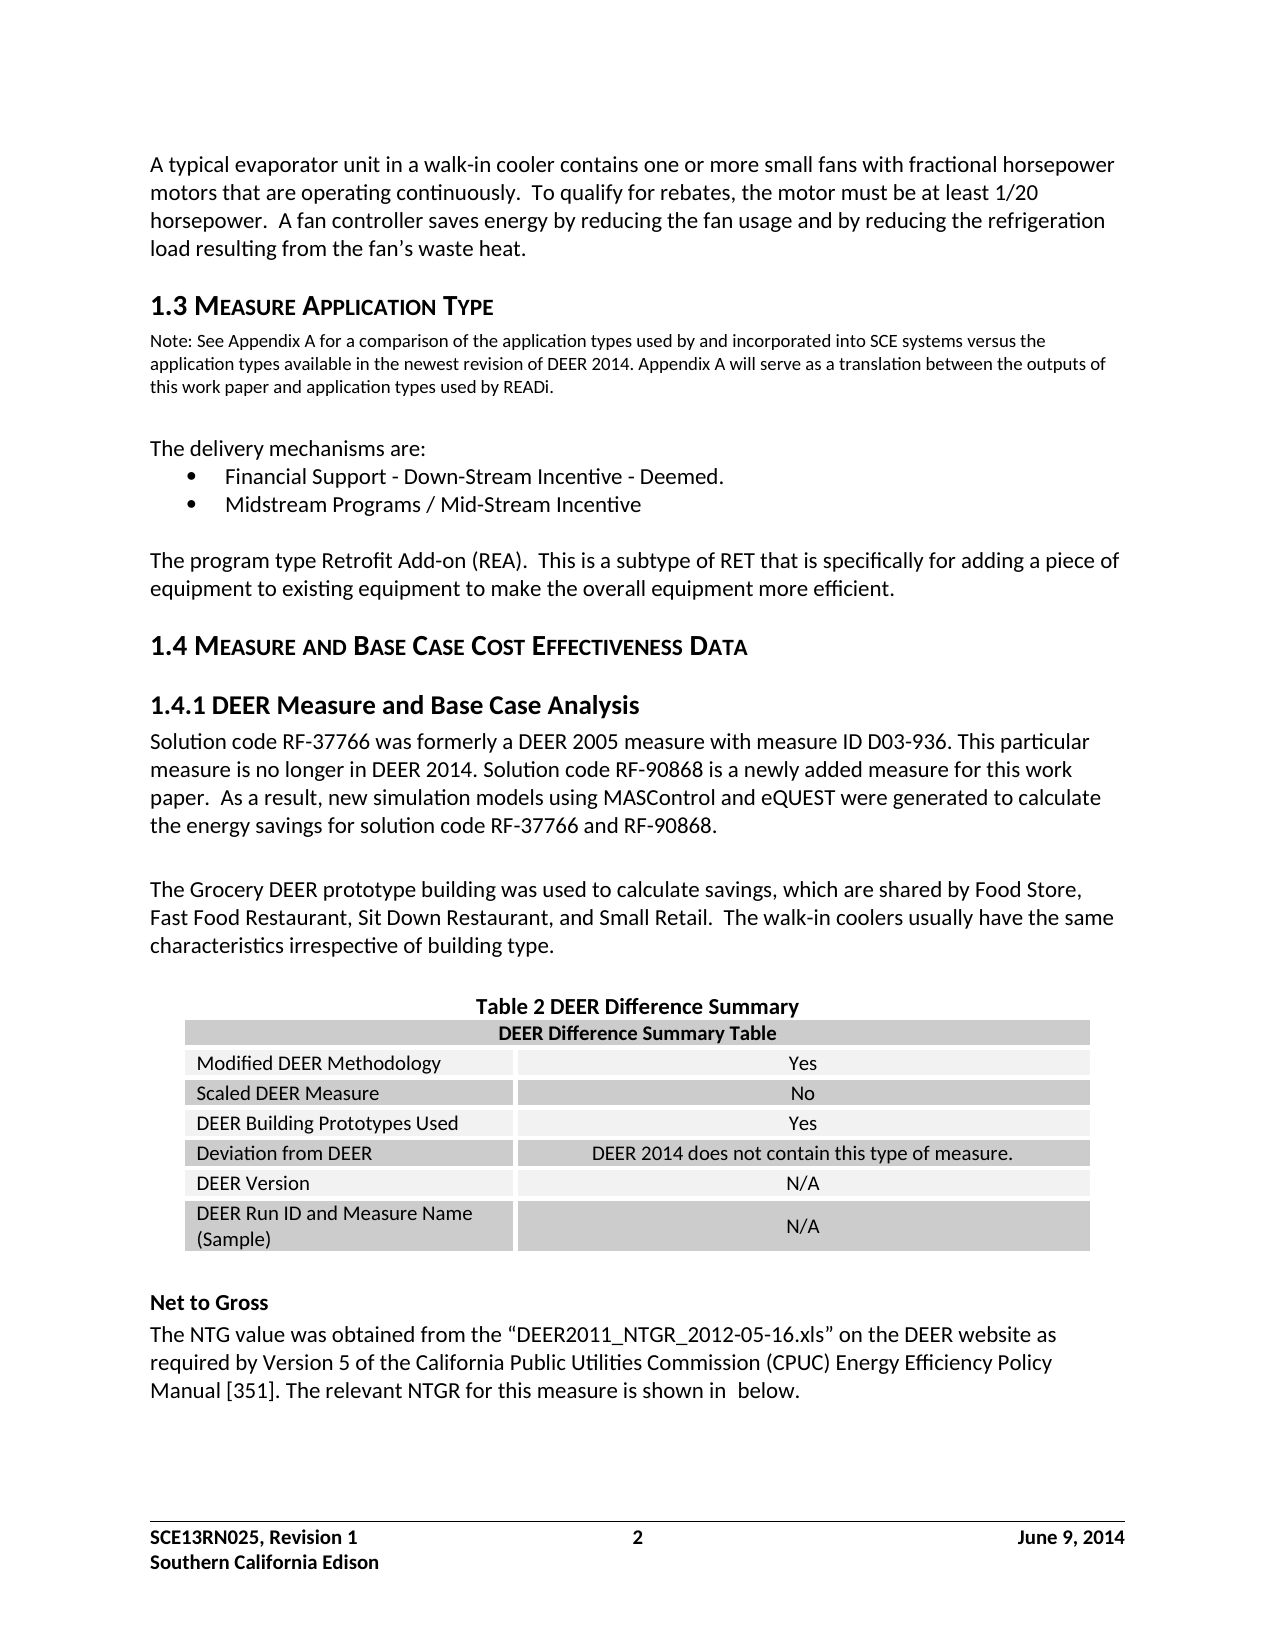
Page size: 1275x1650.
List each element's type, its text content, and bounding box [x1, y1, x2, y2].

text The NTG value was obtained from the “DEER2011_NTGR_2012-05-16.xls” on the DEER website as required by Version 5 of the California Public Utilities Commission (CPUC) Energy Efficiency Policy Manual [351]. The relevant NTGR for this measure is shown in Table 3 below. [150, 1320, 1125, 1404]
text A typical evaporator unit in a walk-in cooler contains one or more small fans with fractional horsepower motors that are operating continuously. To qualify for rebates, the motor must be at least 1/20 horsepower. A fan controller saves energy by reducing the fan usage and by reducing the refrigeration load resulting from the fan’s waste heat. [150, 150, 1125, 262]
table_cell Yes [518, 1110, 1090, 1136]
table_cell Scaled DEER Measure [185, 1080, 513, 1105]
text Net to Gross [150, 1288, 1125, 1316]
text Note: See Appendix A for a comparison of the application types used by and incorporated into SCE systems versus the application types available in the newest revision of DEER 2014. Appendix A will serve as a translation between the outputs of this work paper and application types used by READi. [150, 329, 1125, 398]
subtitle 1.3 Measure Application Type [150, 287, 1125, 323]
text The program type Retrofit Add-on (REA). This is a subtype of RET that is specifically for adding a piece of equipment to existing equipment to make the overall equipment more efficient. [150, 546, 1125, 602]
subtitle 1.4 Measure and Base Case Cost Effectiveness Data [150, 627, 1125, 663]
list Midstream Programs / Mid-Stream Incentive [187, 490, 1125, 518]
text The Grocery DEER prototype building was used to calculate savings, which are shared by Food Store, Fast Food Restaurant, Sit Down Restaurant, and Small Retail. The walk-in coolers usually have the same characteristics irrespective of building type. [150, 876, 1125, 959]
table_cell DEER Version [185, 1170, 513, 1196]
text Table 2 DEER Difference Summary [150, 992, 1125, 1020]
list Financial Support - Down-Stream Incentive - Deemed. [187, 462, 1125, 490]
table_cell DEER 2014 does not contain this type of measure. [518, 1140, 1090, 1166]
table_header DEER Difference Summary Table [185, 1020, 1090, 1045]
table_cell Modified DEER Methodology [185, 1050, 513, 1075]
table_cell Yes [518, 1050, 1090, 1075]
text Solution code RF-37766 was formerly a DEER 2005 measure with measure ID D03-936. This particular measure is no longer in DEER 2014. Solution code RF-90868 is a newly added measure for this work paper. As a result, new simulation models using MASControl and eQUEST were generated to calculate the energy savings for solution code RF-37766 and RF-90868. [150, 727, 1125, 839]
table_cell Deviation from DEER [185, 1140, 513, 1166]
table_cell N/A [518, 1170, 1090, 1196]
table_cell DEER Run ID and Measure Name (Sample) [185, 1201, 513, 1251]
table_cell DEER Building Prototypes Used [185, 1110, 513, 1136]
table_cell No [518, 1080, 1090, 1105]
text The delivery mechanisms are: [150, 434, 1125, 462]
subtitle 1.4.1 DEER Measure and Base Case Analysis [150, 688, 1125, 721]
table_cell N/A [518, 1201, 1090, 1251]
